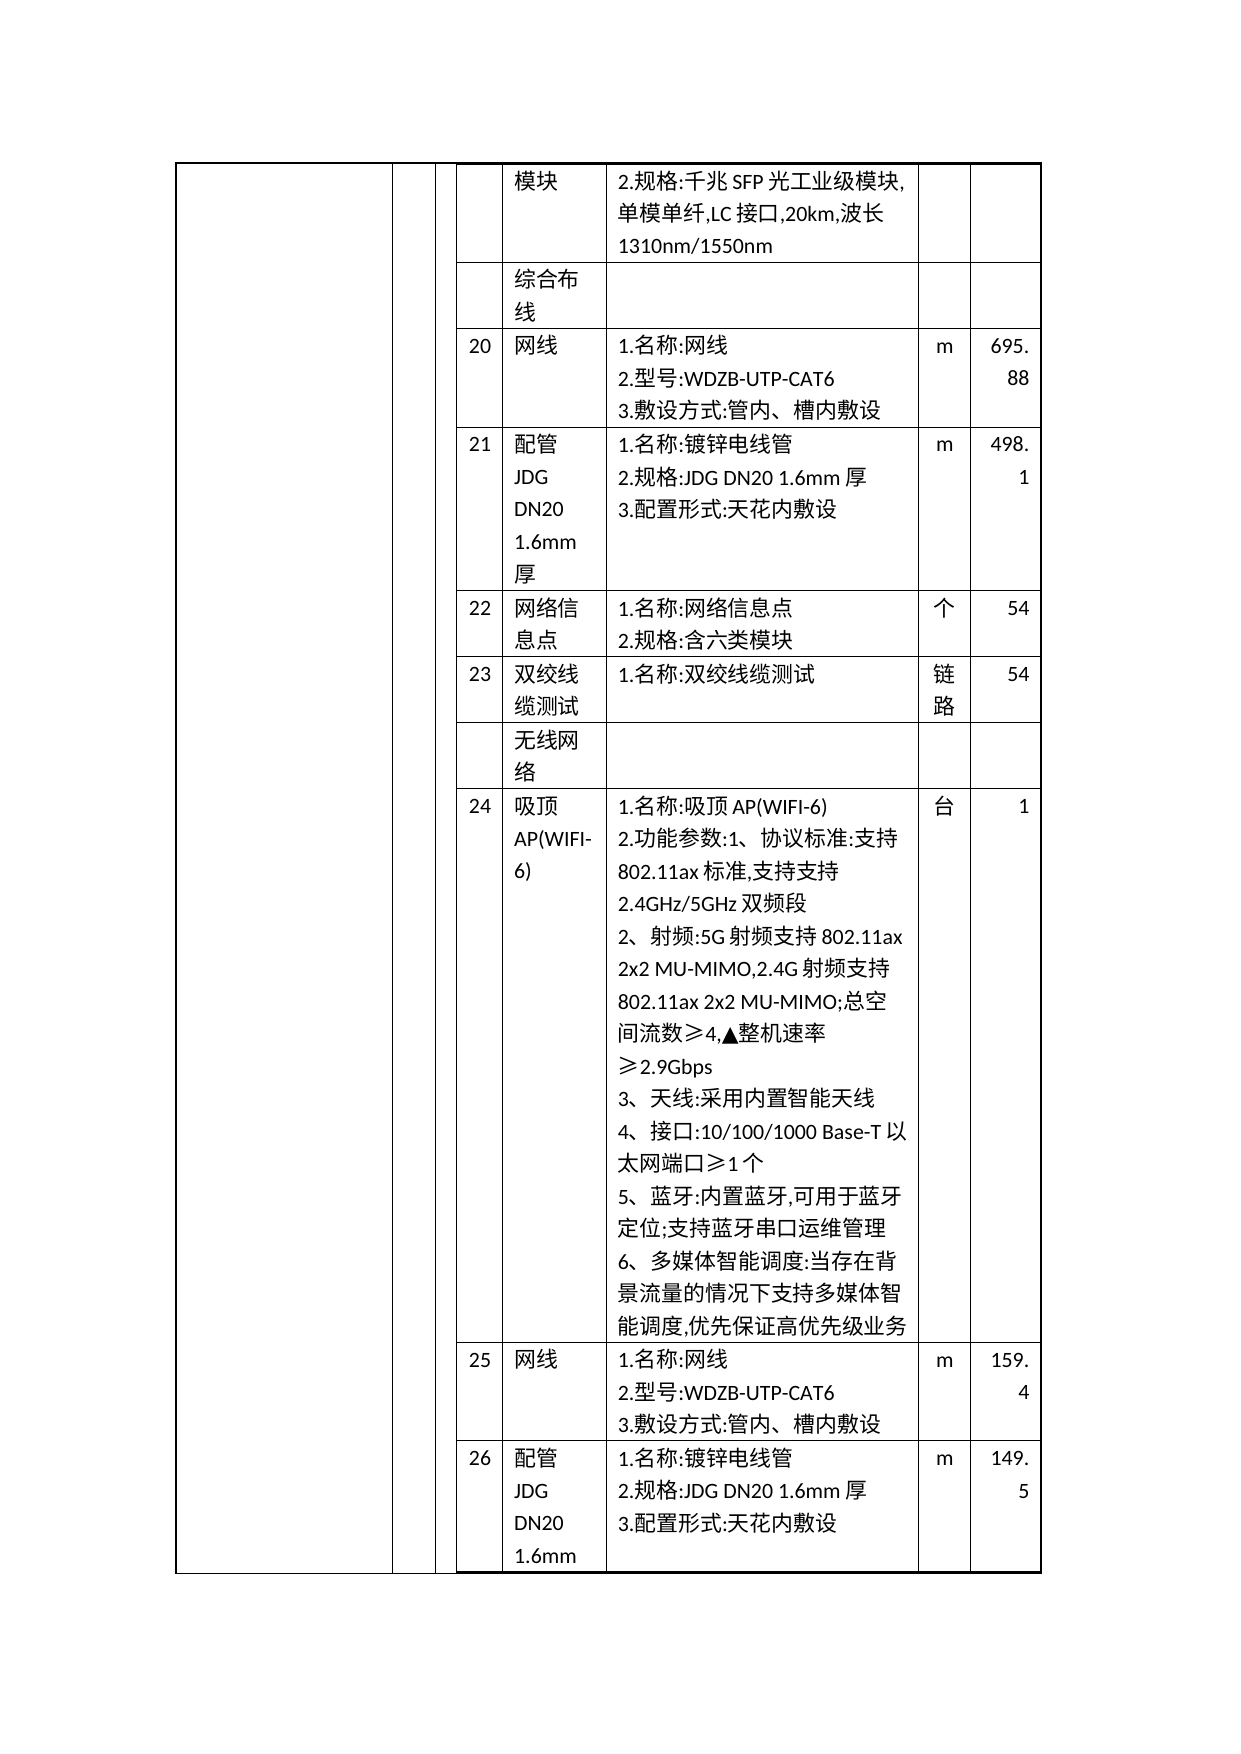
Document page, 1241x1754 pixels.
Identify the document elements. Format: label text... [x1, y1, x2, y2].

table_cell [436, 164, 456, 1572]
table_cell 1 [393, 164, 435, 1572]
table_cell [177, 164, 392, 1572]
